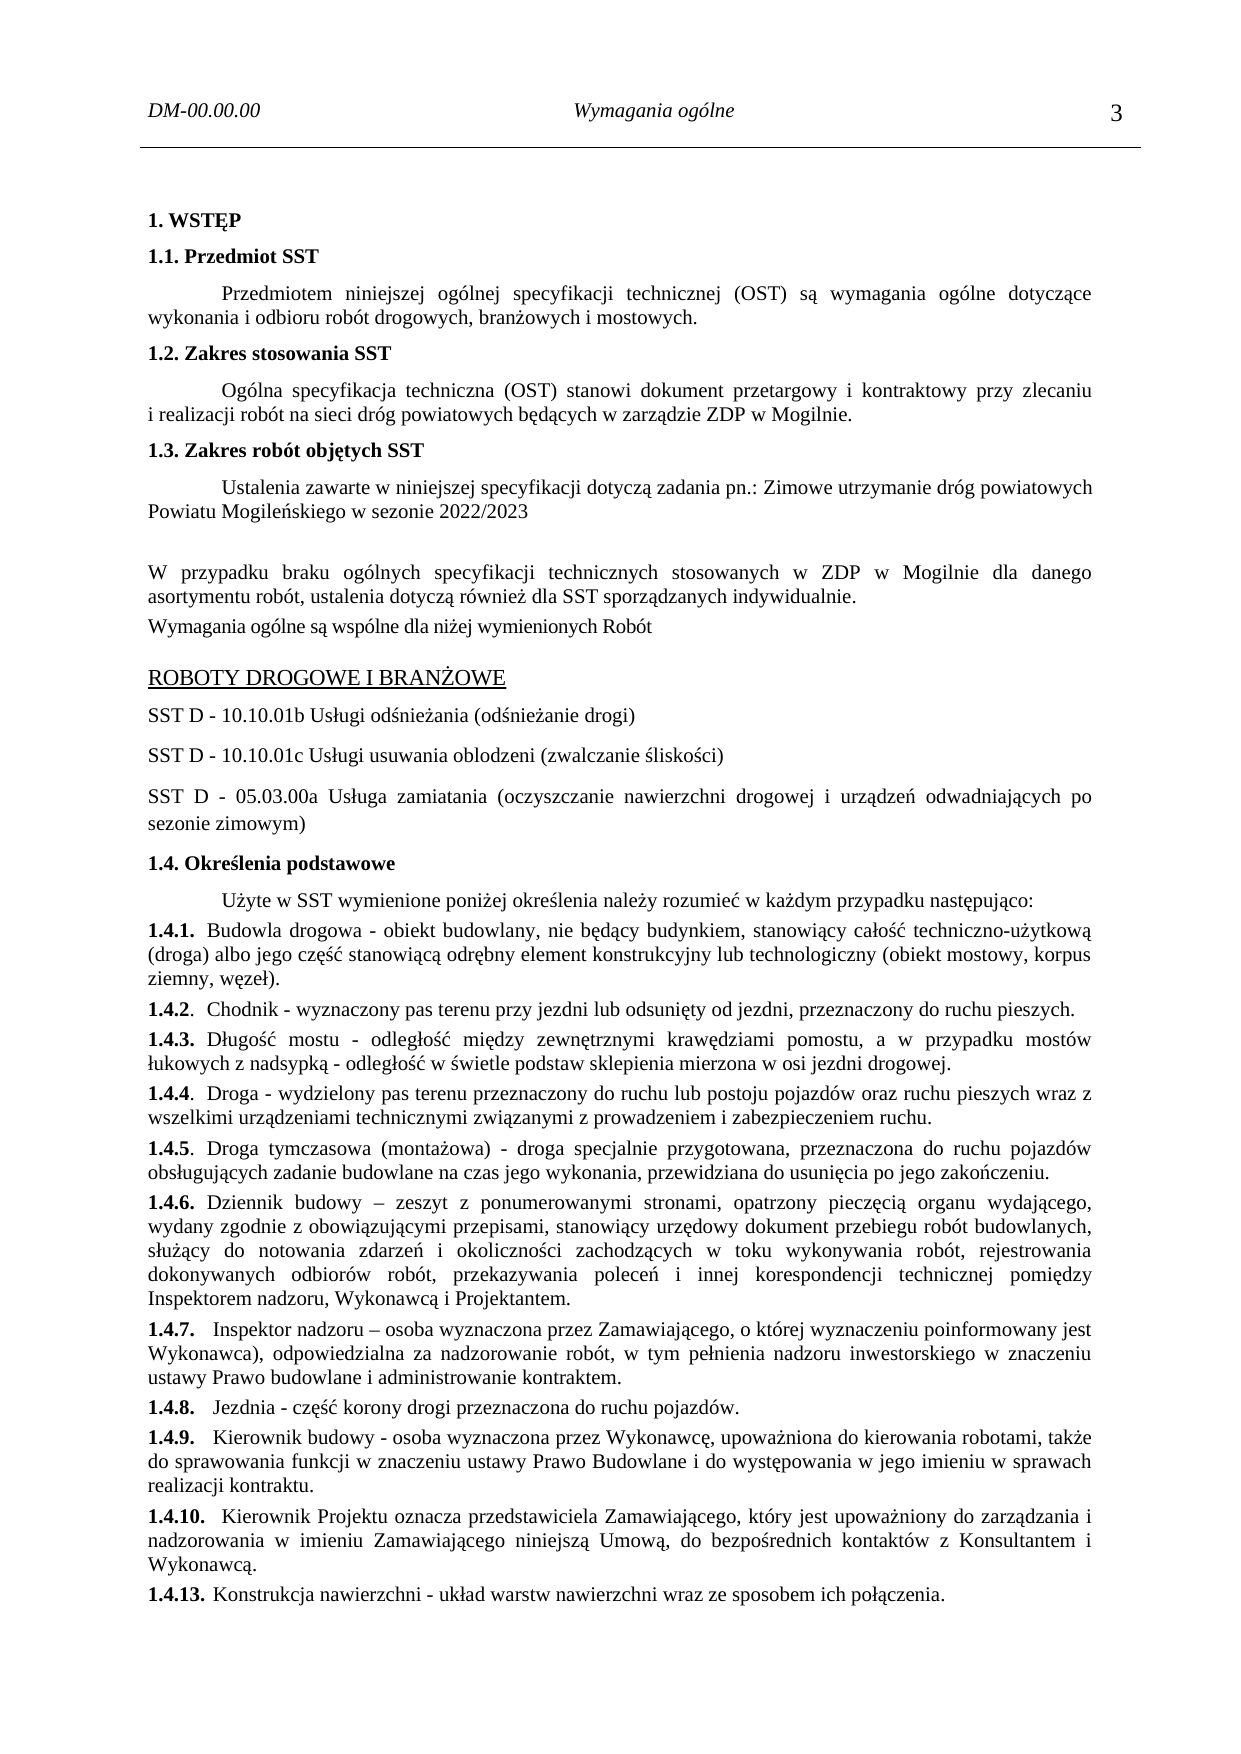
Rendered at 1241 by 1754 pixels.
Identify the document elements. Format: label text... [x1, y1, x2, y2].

subtitle 1.2. Zakres stosowania SST [148, 341, 1093, 365]
text Ogólna specyfikacja techniczna (OST) stanowi dokument przetargowy i kontraktowy przy zlecaniu i realizacji robót na sieci dróg powiatowych będących w zarządzie ZDP w Mogilnie. [148, 378, 1093, 426]
subtitle SST D - 05.03.00a Usługa zamiatania (oczyszczanie nawierzchni drogowej i urządzeń odwadniających po sezonie zimowym) [148, 783, 1093, 835]
subtitle 1.3. Zakres robót objętych SST [148, 438, 1093, 462]
text 1.4.3. Długość mostu - odległość między zewnętrznymi krawędziami pomostu, a w przypadku mostów łukowych z nadsypką - odległość w świetle podstaw sklepienia mierzona w osi jezdni drogowej. [148, 1027, 1093, 1075]
text ROBOTY DROGOWE I BRANŻOWE [148, 664, 1093, 691]
text Przedmiotem niniejszej ogólnej specyfikacji technicznej (OST) są wymagania ogólne dotyczące wykonania i odbioru robót drogowych, branżowych i mostowych. [148, 281, 1093, 329]
text 1.4.13. Konstrukcja nawierzchni - układ warstw nawierzchni wraz ze sposobem ich połączenia. [148, 1582, 1093, 1606]
text 1.4.10. Kierownik Projektu oznacza przedstawiciela Zamawiającego, który jest upoważniony do zarządzania i nadzorowania w imieniu Zamawiającego niniejszą Umową, do bezpośrednich kontaktów z Konsultantem i Wykonawcą. [148, 1504, 1093, 1576]
text 1.4.5. Droga tymczasowa (montażowa) - droga specjalnie przygotowana, przeznaczona do ruchu pojazdów obsługujących zadanie budowlane na czas jego wykonania, przewidziana do usunięcia po jego zakończeniu. [148, 1136, 1093, 1184]
text 1.4.1. Budowla drogowa - obiekt budowlany, nie będący budynkiem, stanowiący całość techniczno-użytkową (droga) albo jego część stanowiącą odrębny element konstrukcyjny lub technologiczny (obiekt mostowy, korpus ziemny, węzeł). [148, 918, 1093, 990]
text Wymagania ogólne są wspólne dla niżej wymienionych Robót [148, 614, 1093, 638]
text 1.4.9. Kierownik budowy - osoba wyznaczona przez Wykonawcę, upoważniona do kierowania robotami, także do sprawowania funkcji w znaczeniu ustawy Prawo Budowlane i do występowania w jego imieniu w sprawach realizacji kontraktu. [148, 1425, 1093, 1497]
text Użyte w SST wymienione poniżej określenia należy rozumieć w każdym przypadku następująco: [148, 888, 1093, 912]
subtitle 1. WSTĘP [148, 207, 1093, 232]
subtitle 1.1. Przedmiot SST [148, 244, 1093, 268]
text W przypadku braku ogólnych specyfikacji technicznych stosowanych w ZDP w Mogilnie dla danego asortymentu robót, ustalenia dotyczą również dla SST sporządzanych indywidualnie. [148, 560, 1093, 608]
text 1.4.2. Chodnik - wyznaczony pas terenu przy jezdni lub odsunięty od jezdni, przeznaczony do ruchu pieszych. [148, 997, 1093, 1021]
text 1.4.7. Inspektor nadzoru – osoba wyznaczona przez Zamawiającego, o której wyznaczeniu poinformowany jest Wykonawca), odpowiedzialna za nadzorowanie robót, w tym pełnienia nadzoru inwestorskiego w znaczeniu ustawy Prawo budowlane i administrowanie kontraktem. [148, 1317, 1093, 1389]
text 1.4.6. Dziennik budowy – zeszyt z ponumerowanymi stronami, opatrzony pieczęcią organu wydającego, wydany zgodnie z obowiązującymi przepisami, stanowiący urzędowy dokument przebiegu robót budowlanych, służący do notowania zdarzeń i okoliczności zachodzących w toku wykonywania robót, rejestrowania dokonywanych odbiorów robót, przekazywania poleceń i innej korespondencji technicznej pomiędzy Inspektorem nadzoru, Wykonawcą i Projektantem. [148, 1190, 1093, 1310]
subtitle SST D - 10.10.01c Usługi usuwania oblodzeni (zwalczanie śliskości) [148, 743, 1093, 767]
text Ustalenia zawarte w niniejszej specyfikacji dotyczą zadania pn.: [148, 475, 1093, 523]
subtitle SST D - 10.10.01b Usługi odśnieżania (odśnieżanie drogi) [148, 703, 1093, 727]
subtitle 1.4. Określenia podstawowe [148, 851, 1093, 875]
text 1.4.8. Jezdnia - część korony drogi przeznaczona do ruchu pojazdów. [148, 1395, 1093, 1419]
text 1.4.4. Droga - wydzielony pas terenu przeznaczony do ruchu lub postoju pojazdów oraz ruchu pieszych wraz z wszelkimi urządzeniami technicznymi związanymi z prowadzeniem i zabezpieczeniem ruchu. [148, 1081, 1093, 1129]
